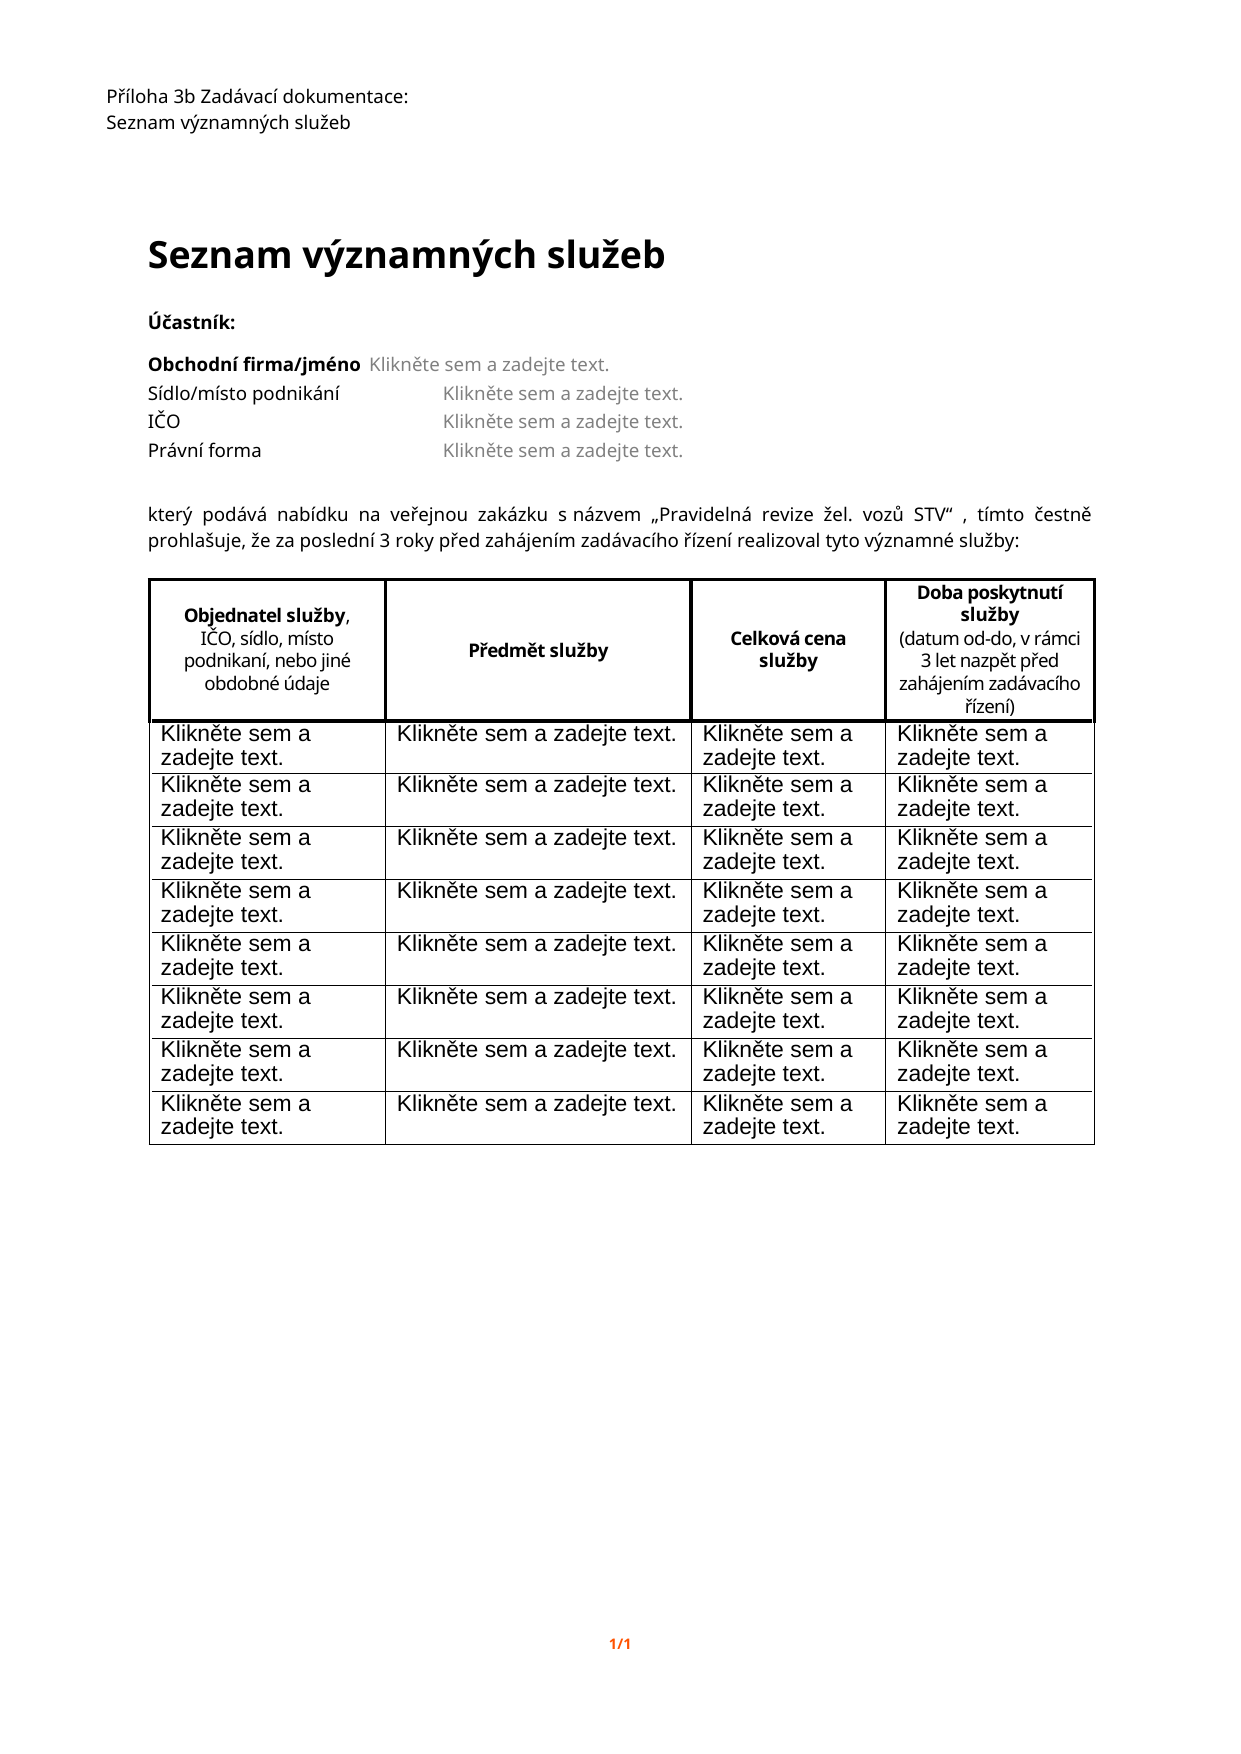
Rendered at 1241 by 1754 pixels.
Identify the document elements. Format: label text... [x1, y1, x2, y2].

text Účastník: [148, 304, 1093, 335]
title Seznam významných služeb [148, 228, 1093, 279]
text Obchodní firma/jméno [148, 348, 1093, 377]
table_header Celková cena služby [693, 581, 884, 719]
text Sídlo/místo podnikání [148, 377, 1093, 406]
table_header Doba poskytnutí služby (datum od-do, v rámci 3 let nazpět před zahájením zadávacího řízení) [887, 581, 1093, 719]
text IČO [148, 406, 1093, 435]
table_header Objednatel služby, IČO, sídlo, místo podnikaní, nebo jiné obdobné údaje [151, 581, 384, 719]
text Právní forma [148, 435, 1093, 464]
table_header Předmět služby [387, 581, 689, 719]
text který podává nabídku na veřejnou zakázku s názvem „Pravidelná revize žel. vozů STV“ , tímto čestně prohlašuje, že za poslední 3 roky před zahájením zadávacího řízení realizoval tyto významné služby: [148, 502, 1093, 553]
